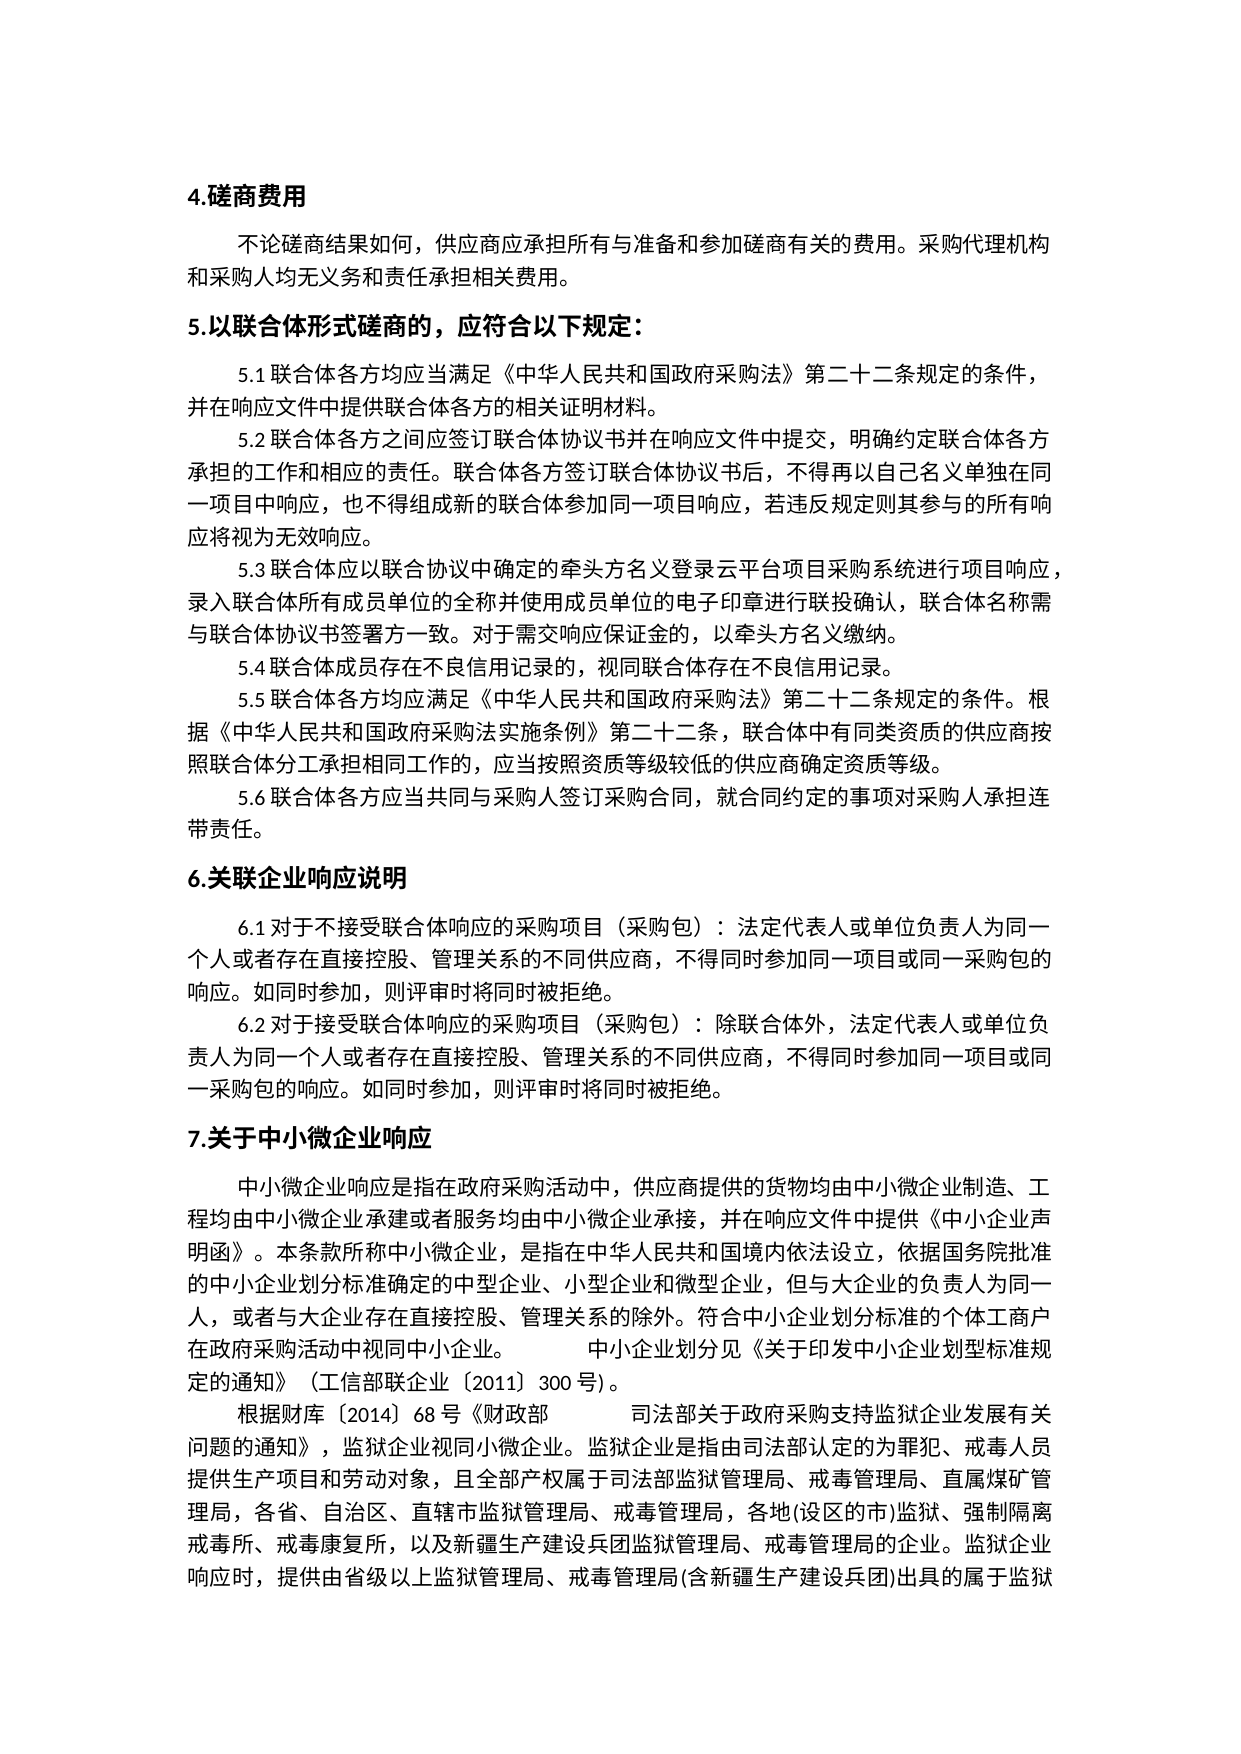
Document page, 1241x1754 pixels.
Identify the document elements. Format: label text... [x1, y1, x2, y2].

text 不论磋商结果如何，供应商应承担所有与准备和参加磋商有关的费用。采购代理机构和采购人均无义务和责任承担相关费用。 [187, 227, 1053, 292]
text 6.1对于不接受联合体响应的采购项目（采购包）：法定代表人或单位负责人为同一个人或者存在直接控股、管理关系的不同供应商，不得同时参加同一项目或同一采购包的响应。如同时参加，则评审时将同时被拒绝。 [187, 909, 1053, 1007]
text 6.关联企业响应说明 [187, 844, 1053, 909]
text 7.关于中小微企业响应 [187, 1104, 1053, 1169]
text 中小微企业响应是指在政府采购活动中，供应商提供的货物均由中小微企业制造、工程均由中小微企业承建或者服务均由中小微企业承接，并在响应文件中提供《中小企业声明函》。本条款所称中小微企业，是指在中华人民共和国境内依法设立，依据国务院批准的中小企业划分标准确定的中型企业、小型企业和微型企业，但与大企业的负责人为同一人，或者与大企业存在直接控股、管理关系的除外。符合中小企业划分标准的个体工商户，在政府采购活动中视同中小企业。 中小企业划分见《关于印发中小企业划型标准规定的通知》（工信部联企业〔2011〕300号) 。 [187, 1169, 1053, 1397]
text 5.5联合体各方均应满足《中华人民共和国政府采购法》第二十二条规定的条件。根据《中华人民共和国政府采购法实施条例》第二十二条，联合体中有同类资质的供应商按照联合体分工承担相同工作的，应当按照资质等级较低的供应商确定资质等级。 [187, 682, 1053, 779]
text 6.2对于接受联合体响应的采购项目（采购包）：除联合体外，法定代表人或单位负责人为同一个人或者存在直接控股、管理关系的不同供应商，不得同时参加同一项目或同一采购包的响应。如同时参加，则评审时将同时被拒绝。 [187, 1007, 1053, 1104]
text 5.1联合体各方均应当满足《中华人民共和国政府采购法》第二十二条规定的条件，并在响应文件中提供联合体各方的相关证明材料。 [187, 357, 1053, 422]
text 5.2联合体各方之间应签订联合体协议书并在响应文件中提交，明确约定联合体各方承担的工作和相应的责任。联合体各方签订联合体协议书后，不得再以自己名义单独在同一项目中响应，也不得组成新的联合体参加同一项目响应，若违反规定则其参与的所有响应将视为无效响应。 [187, 422, 1053, 552]
text 5.6联合体各方应当共同与采购人签订采购合同，就合同约定的事项对采购人承担连带责任。 [187, 779, 1053, 844]
text 5.以联合体形式磋商的，应符合以下规定： [187, 292, 1053, 357]
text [187, 1397, 1053, 1592]
text 5.4联合体成员存在不良信用记录的，视同联合体存在不良信用记录。 [187, 649, 1053, 682]
text 4.磋商费用 [187, 162, 1053, 227]
text 5.3联合体应以联合协议中确定的牵头方名义登录云平台项目采购系统进行项目响应，录入联合体所有成员单位的全称并使用成员单位的电子印章进行联投确认，联合体名称需与联合体协议书签署方一致。对于需交响应保证金的，以牵头方名义缴纳。 [187, 552, 1053, 649]
